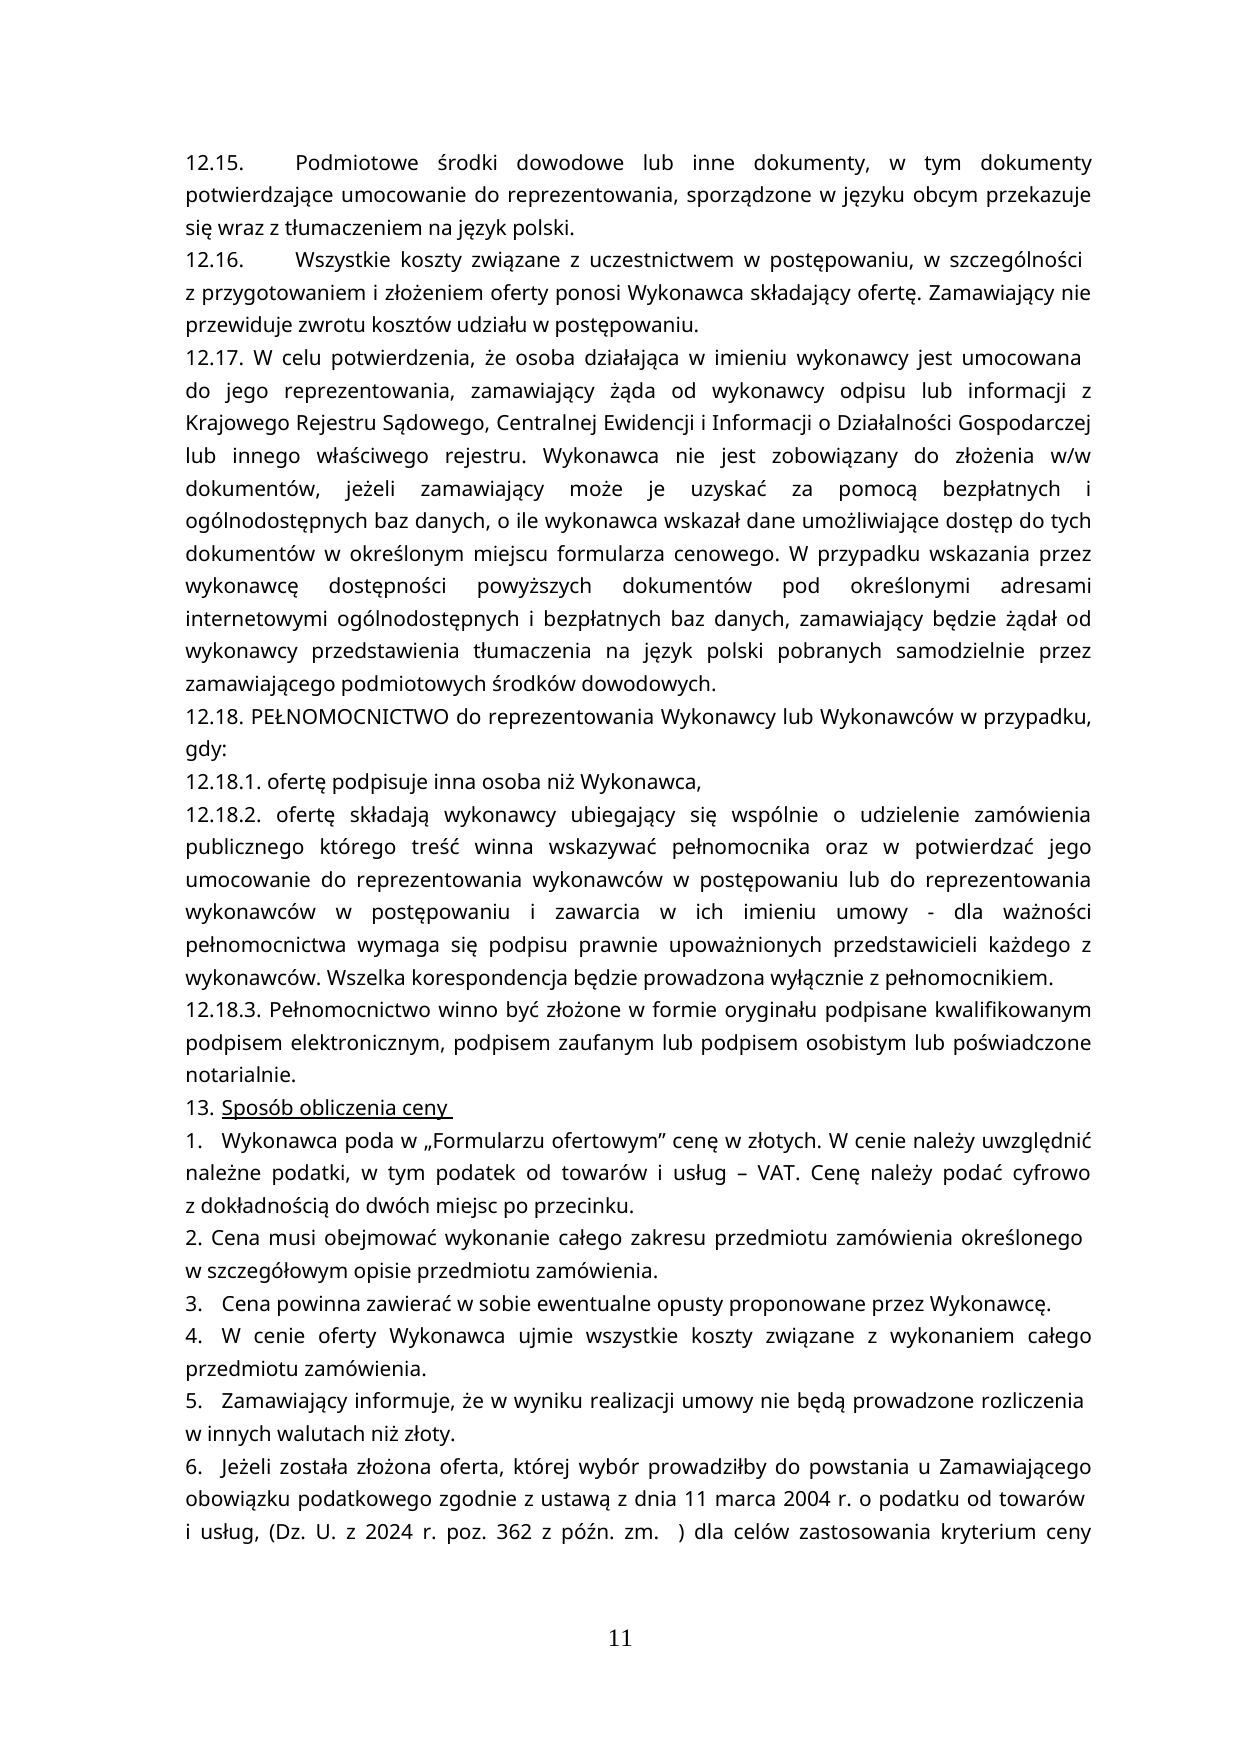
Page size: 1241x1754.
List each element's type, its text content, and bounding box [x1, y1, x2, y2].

text 4. W cenie oferty Wykonawca ujmie wszystkie koszty związane z wykonaniem całego przedmiotu zamówienia. [185, 1321, 1093, 1382]
text 12.18.3. Pełnomocnictwo winno być złożone w formie oryginału podpisane kwalifikowanym podpisem elektronicznym, podpisem zaufanym lub podpisem osobistym lub poświadczone notarialnie. [185, 995, 1093, 1089]
text 3. Cena powinna zawierać w sobie ewentualne opusty proponowane przez Wykonawcę. [185, 1289, 1093, 1317]
text 1. Wykonawca poda w „Formularzu ofertowym” cenę w złotych. W cenie należy uwzględnić należne podatki, w tym podatek od towarów i usług – VAT. Cenę należy podać cyfrowo z dokładnością do dwóch miejsc po przecinku. [185, 1126, 1093, 1219]
text 12.18.2. ofertę składają wykonawcy ubiegający się wspólnie o udzielenie zamówienia publicznego którego treść winna wskazywać pełnomocnika oraz w potwierdzać jego umocowanie do reprezentowania wykonawców w postępowaniu lub do reprezentowania wykonawców w postępowaniu i zawarcia w ich imieniu umowy - dla ważności pełnomocnictwa wymaga się podpisu prawnie upoważnionych przedstawicieli każdego z wykonawców. Wszelka korespondencja będzie prowadzona wyłącznie z pełnomocnikiem. [185, 800, 1093, 991]
text 12.16. Wszystkie koszty związane z uczestnictwem w postępowaniu, w szczególności z przygotowaniem i złożeniem oferty ponosi Wykonawca składający ofertę. Zamawiający nie przewiduje zwrotu kosztów udziału w postępowaniu. [185, 245, 1093, 339]
text 5. Zamawiający informuje, że w wyniku realizacji umowy nie będą prowadzone rozliczenia w innych walutach niż złoty. [185, 1387, 1093, 1448]
text 12.17. W celu potwierdzenia, że osoba działająca w imieniu wykonawcy jest umocowana do jego reprezentowania, zamawiający żąda od wykonawcy odpisu lub informacji z Krajowego Rejestru Sądowego, Centralnej Ewidencji i Informacji o Działalności Gospodarczej lub innego właściwego rejestru. Wykonawca nie jest zobowiązany do złożenia w/w dokumentów, jeżeli zamawiający może je uzyskać za pomocą bezpłatnych i ogólnodostępnych baz danych, o ile wykonawca wskazał dane umożliwiające dostęp do tych dokumentów w określonym miejscu formularza cenowego. W przypadku wskazania przez wykonawcę dostępności powyższych dokumentów pod określonymi adresami internetowymi ogólnodostępnych i bezpłatnych baz danych, zamawiający będzie żądał od wykonawcy przedstawienia tłumaczenia na język polski pobranych samodzielnie przez zamawiającego podmiotowych środków dowodowych. [185, 343, 1093, 698]
text 12.18.1. ofertę podpisuje inna osoba niż Wykonawca, [185, 767, 1093, 796]
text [185, 1452, 1093, 1545]
text 12.18. PEŁNOMOCNICTWO do reprezentowania Wykonawcy lub Wykonawców w przypadku, gdy: [185, 702, 1093, 763]
text 2. Cena musi obejmować wykonanie całego zakresu przedmiotu zamówienia określonego w szczegółowym opisie przedmiotu zamówienia. [185, 1223, 1093, 1284]
text 12.15. Podmiotowe środki dowodowe lub inne dokumenty, w tym dokumenty potwierdzające umocowanie do reprezentowania, sporządzone w języku obcym przekazuje się wraz z tłumaczeniem na język polski. [185, 148, 1093, 241]
text 13. Sposób obliczenia ceny [185, 1093, 1093, 1122]
